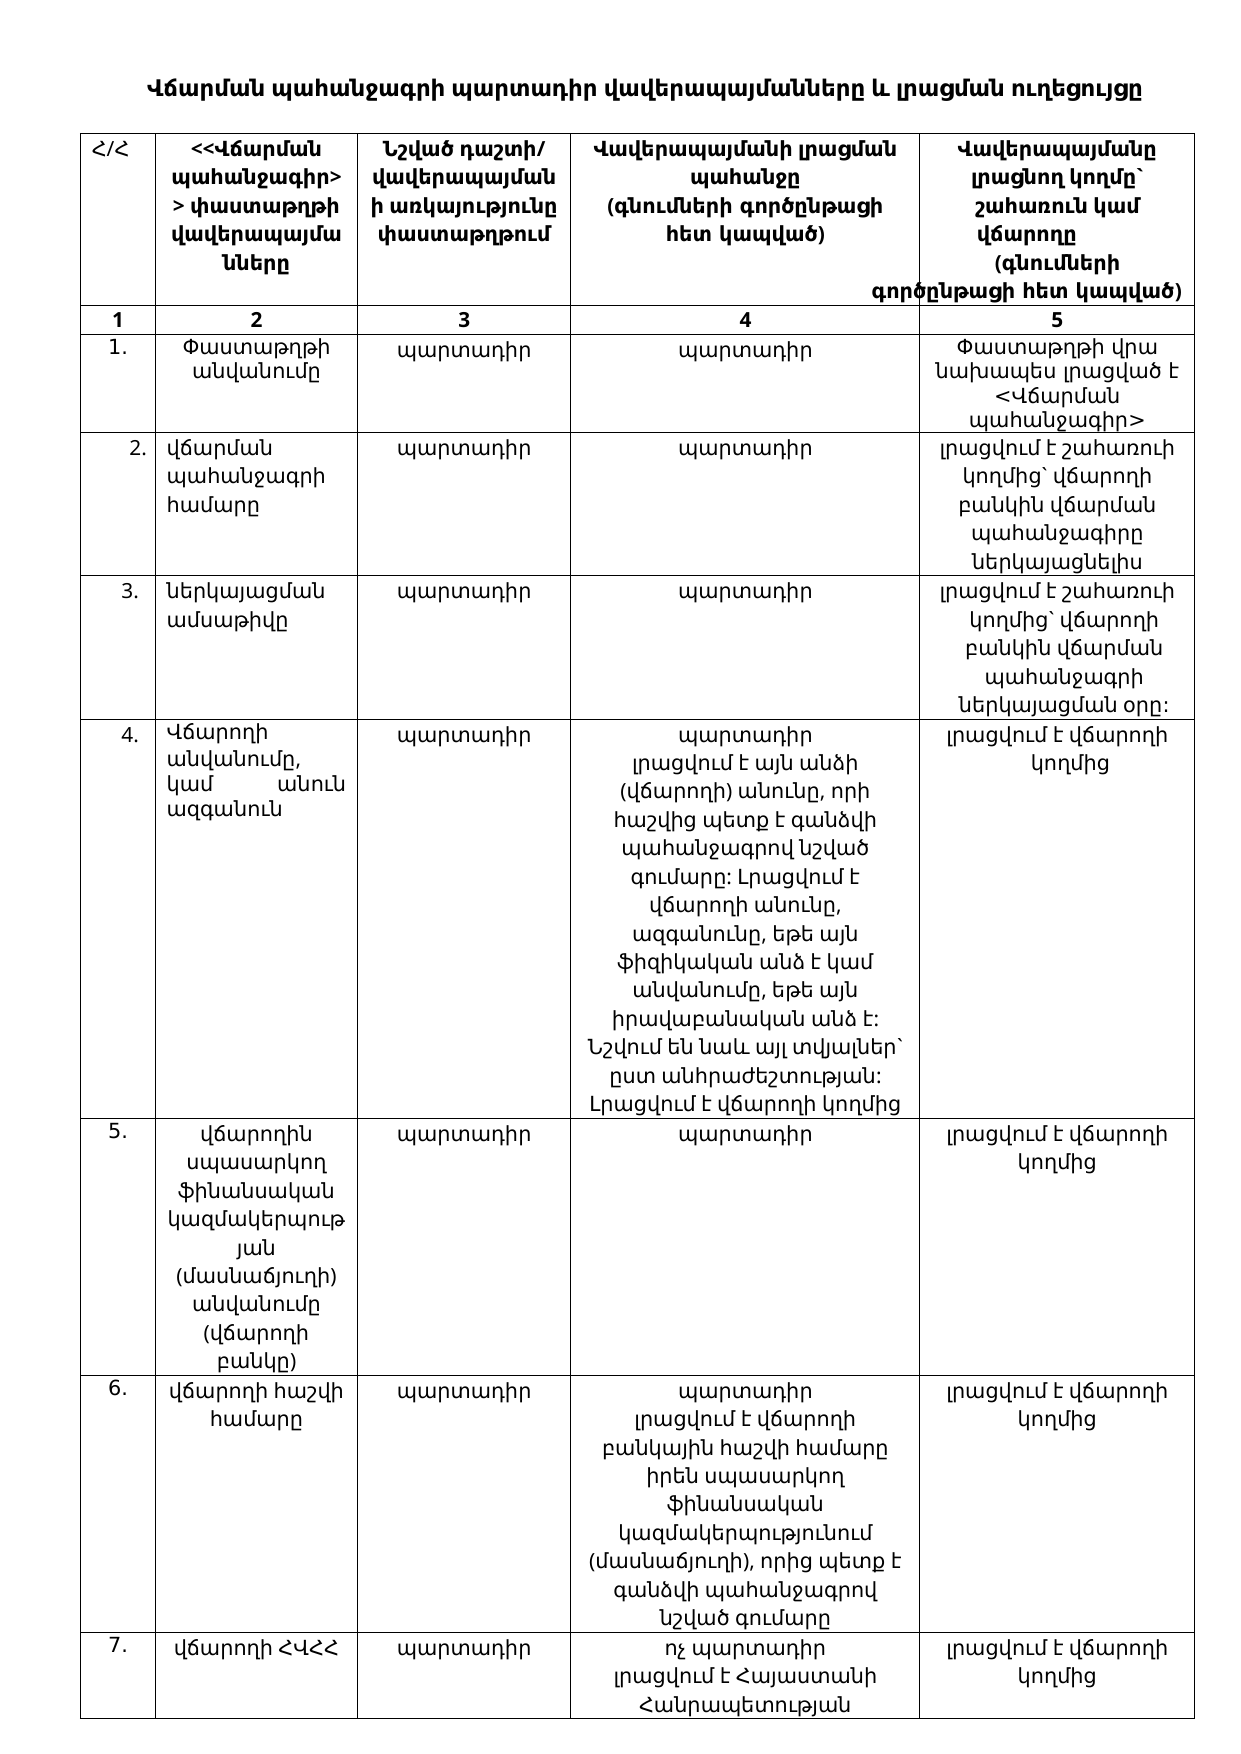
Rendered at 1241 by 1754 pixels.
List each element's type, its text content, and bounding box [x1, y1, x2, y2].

table_cell պարտադիր [358, 1633, 570, 1718]
table_cell վճարողին սպասարկող ֆինանսական կազմակերպության (մասնաճյուղի) անվանումը (վճարողի բանկը) [156, 1119, 357, 1375]
table_cell պարտադիր լրացվում է վճարողի բանկային հաշվի համարը իրեն սպասարկող ֆինանսական կազմակերպությունում (մասնաճյուղի), որից պետք է գանձվի պահանջագրով նշված գումարը [571, 1376, 919, 1632]
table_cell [920, 1376, 1194, 1632]
table_header Նշված դաշտի/ վավերապայմանի առկայությունը փաստաթղթում [358, 134, 570, 304]
table_header Վավերապայմանը լրացնող կողմը` շահառուն կամ վճարողը (գնումների գործընթացի հետ կապված) [920, 134, 1194, 304]
text Վճարման պահանջագրի պարտադիր վավերապայմանները և լրացման ուղեցույցը [118, 75, 1171, 102]
table_cell 4 [571, 306, 919, 334]
table_cell 6. [81, 1376, 155, 1632]
table_cell 5 [920, 306, 1194, 334]
table_cell պարտադիր [358, 1376, 570, 1632]
table_cell վճարողի ՀՎՀՀ [156, 1633, 357, 1718]
table_cell [81, 576, 155, 719]
table_cell պարտադիր [358, 335, 570, 432]
table_cell լրացվում է շահառուի կողմից` վճարողի բանկին վճարման պահանջագիրը ներկայացնելիս [920, 433, 1194, 575]
table_cell 5. [81, 1119, 155, 1375]
table_cell լրացվում է շահառուի կողմից` վճարողի բանկին վճարման պահանջագրի ներկայացման օրը: [920, 576, 1194, 719]
table_cell պարտադիր [358, 720, 570, 1118]
table_cell [81, 433, 155, 575]
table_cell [920, 1633, 1194, 1718]
table_cell պարտադիր [358, 433, 570, 575]
table_cell պարտադիր [571, 335, 919, 432]
table_cell պարտադիր [571, 1119, 919, 1375]
table_cell պարտադիր [358, 576, 570, 719]
table_cell պարտադիր [358, 1119, 570, 1375]
table_cell վճարողի հաշվի համարը [156, 1376, 357, 1632]
table_cell պարտադիր լրացվում է այն անձի (վճարողի) անունը, որի հաշվից պետք է գանձվի պահանջագրով նշված գումարը: Լրացվում է վճարողի անունը, ազգանունը, եթե այն ֆիզիկական անձ է կամ անվանումը, եթե այն իրավաբանական անձ է: Նշվում են նաև այլ տվյալներ` ըստ անհրաժեշտության: Լրացվում է վճարողի կողմից [571, 720, 919, 1118]
table_cell 1 [81, 306, 155, 334]
table_cell Վճարողի անվանումը, կամ անուն ազգանուն [156, 720, 357, 1118]
table_cell ներկայացման ամսաթիվը [156, 576, 357, 719]
table_cell լրացվում է վճարողի կողմից [920, 720, 1194, 1118]
table_cell լրացվում է վճարողի կողմից [920, 1119, 1194, 1375]
table_cell 2 [156, 306, 357, 334]
table_header <<Վճարման պահանջագիր>> փաստաթղթի վավերապայմանները [156, 134, 357, 304]
table_cell պարտադիր [571, 433, 919, 575]
table_cell պարտադիր [571, 576, 919, 719]
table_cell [571, 1633, 919, 1718]
table_cell 7. [81, 1633, 155, 1718]
table_cell վճարման պահանջագրի համարը [156, 433, 357, 575]
table_header Հ/Հ [81, 134, 155, 304]
table_cell 1. [81, 335, 155, 432]
table_cell Փաստաթղթի վրա նախապես լրացված է <Վճարման պահանջագիր> [920, 335, 1194, 432]
table_header Վավերապայմանի լրացման պահանջը (գնումների գործընթացի հետ կապված) [571, 134, 919, 304]
table_cell [81, 720, 155, 1118]
table_cell Փաստաթղթի անվանումը [156, 335, 357, 432]
table_cell 3 [358, 306, 570, 334]
